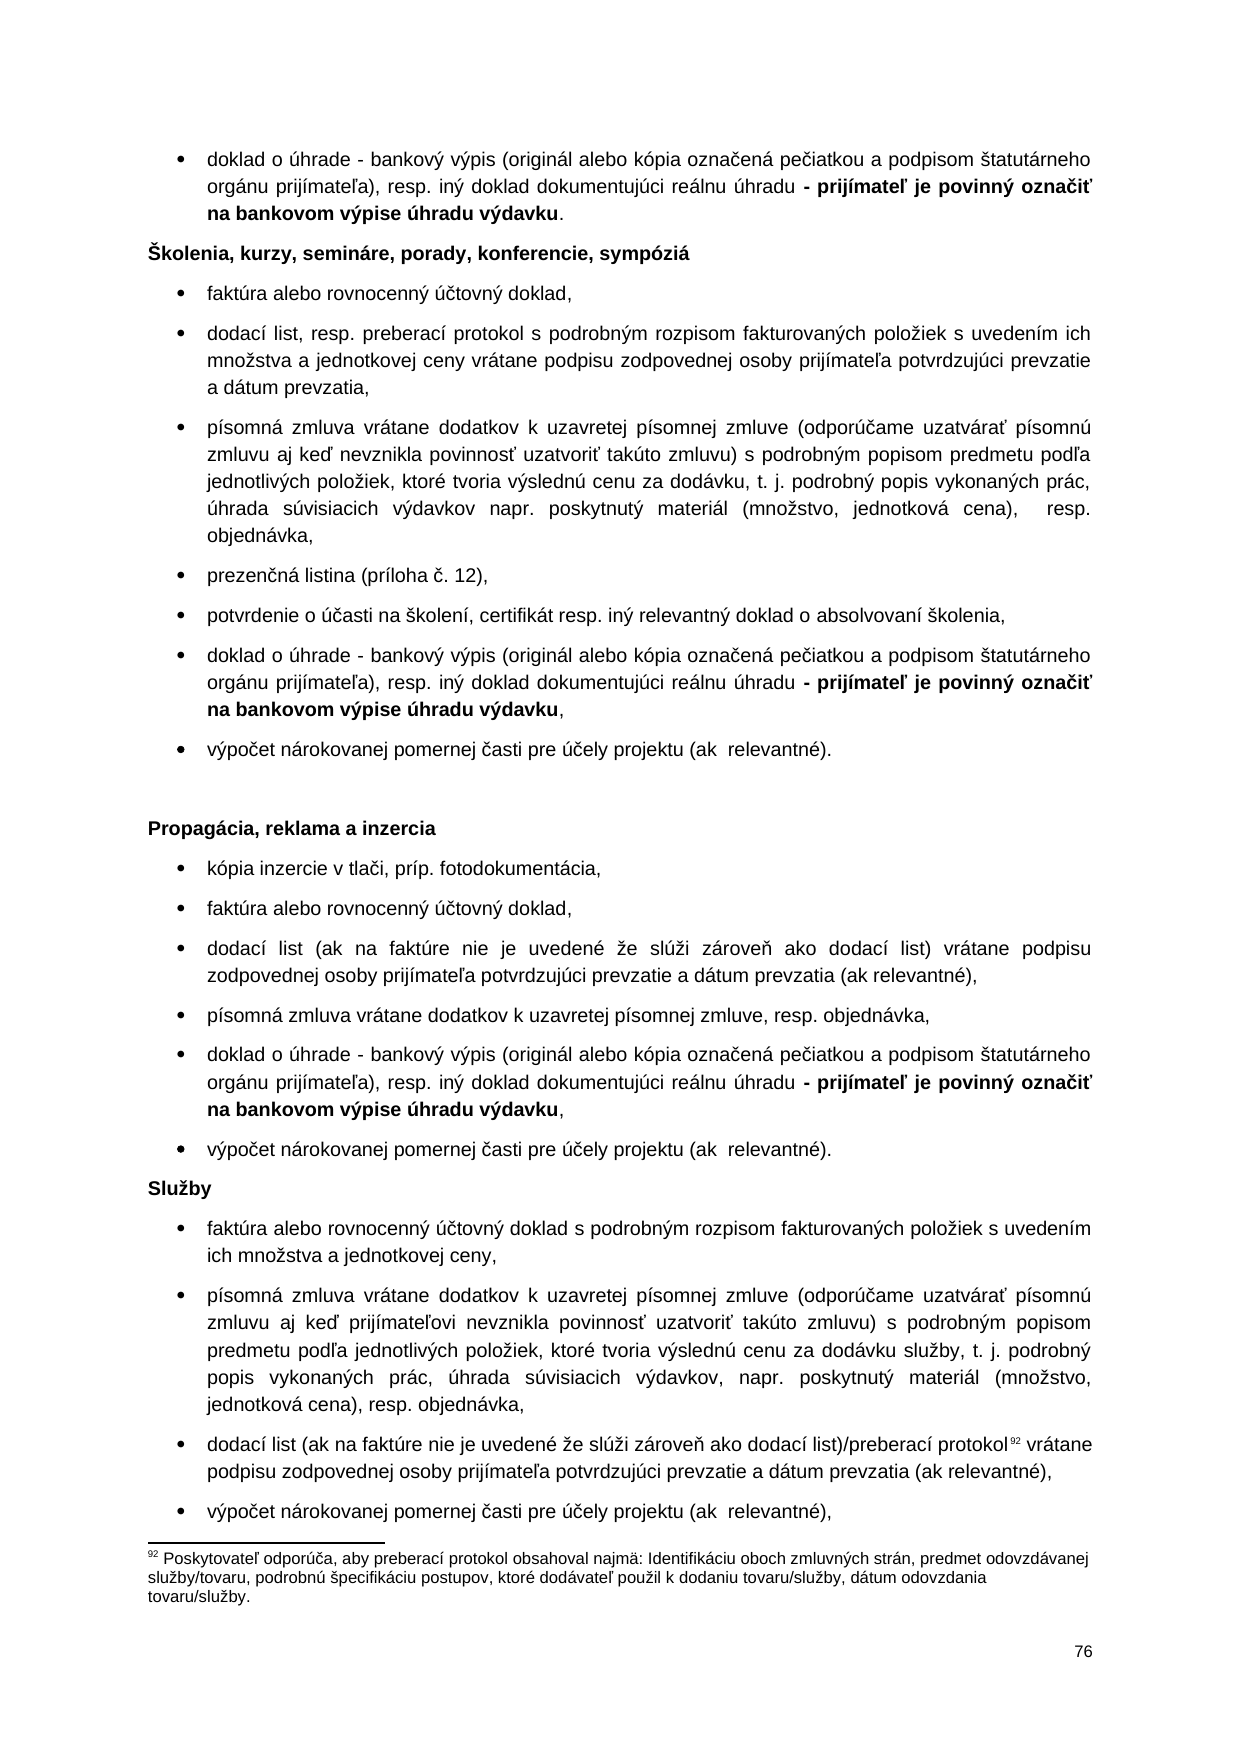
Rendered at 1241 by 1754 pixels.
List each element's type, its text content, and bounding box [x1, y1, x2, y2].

list výpočet nárokovanej pomernej časti pre účely projektu (ak relevantné). [177, 738, 1092, 761]
list potvrdenie o účasti na školení, certifikát resp. iný relevantný doklad o absolvovaní školenia, [177, 604, 1092, 627]
list kópia inzercie v tlači, príp. fotodokumentácia, [177, 857, 1092, 880]
list výpočet nárokovanej pomernej časti pre účely projektu (ak relevantné). [177, 1137, 1092, 1160]
list dodací list, resp. preberací protokol s podrobným rozpisom fakturovaných položiek s uvedením ich množstva a jednotkovej ceny vrátane podpisu zodpovednej osoby prijímateľa potvrdzujúci prevzatie a dátum prevzatia, [177, 321, 1092, 398]
list dodací list (ak na faktúre nie je uvedené že slúži zároveň ako dodací list)/preberací protokol vrátane podpisu zodpovednej osoby prijímateľa potvrdzujúci prevzatie a dátum prevzatia (ak relevantné), [177, 1432, 1092, 1482]
list faktúra alebo rovnocenný účtovný doklad s podrobným rozpisom fakturovaných položiek s uvedením ich množstva a jednotkovej ceny, [177, 1217, 1092, 1267]
list prezenčná listina (príloha č. 12), [177, 564, 1092, 587]
text Školenia, kurzy, semináre, porady, konferencie, sympóziá [148, 242, 1092, 264]
list doklad o úhrade - bankový výpis (originál alebo kópia označená pečiatkou a podpisom štatutárneho orgánu prijímateľa), resp. iný doklad dokumentujúci reálnu úhradu - prijímateľ je povinný označiť na bankovom výpise úhradu výdavku. [177, 148, 1092, 225]
list dodací list (ak na faktúre nie je uvedené že slúži zároveň ako dodací list) vrátane podpisu zodpovednej osoby prijímateľa potvrdzujúci prevzatie a dátum prevzatia (ak relevantné), [177, 937, 1092, 987]
list faktúra alebo rovnocenný účtovný doklad, [177, 282, 1092, 304]
list písomná zmluva vrátane dodatkov k uzavretej písomnej zmluve (odporúčame uzatvárať písomnú zmluvu aj keď prijímateľovi nevznikla povinnosť uzatvoriť takúto zmluvu) s podrobným popisom predmetu podľa jednotlivých položiek, ktoré tvoria výslednú cenu za dodávku služby, t. j. podrobný popis vykonaných prác, úhrada súvisiacich výdavkov, napr. poskytnutý materiál (množstvo, jednotková cena), resp. objednávka, [177, 1284, 1092, 1416]
list faktúra alebo rovnocenný účtovný doklad, [177, 897, 1092, 919]
list písomná zmluva vrátane dodatkov k uzavretej písomnej zmluve (odporúčame uzatvárať písomnú zmluvu aj keď nevznikla povinnosť uzatvoriť takúto zmluvu) s podrobným popisom predmetu podľa jednotlivých položiek, ktoré tvoria výslednú cenu za dodávku, t. j. podrobný popis vykonaných prác, úhrada súvisiacich výdavkov napr. poskytnutý materiál (množstvo, jednotková cena), resp. objednávka, [177, 416, 1092, 547]
list výpočet nárokovanej pomernej časti pre účely projektu (ak relevantné), [177, 1499, 1092, 1522]
text Propagácia, reklama a inzercia [148, 817, 1092, 840]
list doklad o úhrade - bankový výpis (originál alebo kópia označená pečiatkou a podpisom štatutárneho orgánu prijímateľa), resp. iný doklad dokumentujúci reálnu úhradu - prijímateľ je povinný označiť na bankovom výpise úhradu výdavku, [177, 1043, 1092, 1121]
list doklad o úhrade - bankový výpis (originál alebo kópia označená pečiatkou a podpisom štatutárneho orgánu prijímateľa), resp. iný doklad dokumentujúci reálnu úhradu - prijímateľ je povinný označiť na bankovom výpise úhradu výdavku, [177, 644, 1092, 721]
text Služby [148, 1177, 1092, 1200]
list písomná zmluva vrátane dodatkov k uzavretej písomnej zmluve, resp. objednávka, [177, 1003, 1092, 1026]
